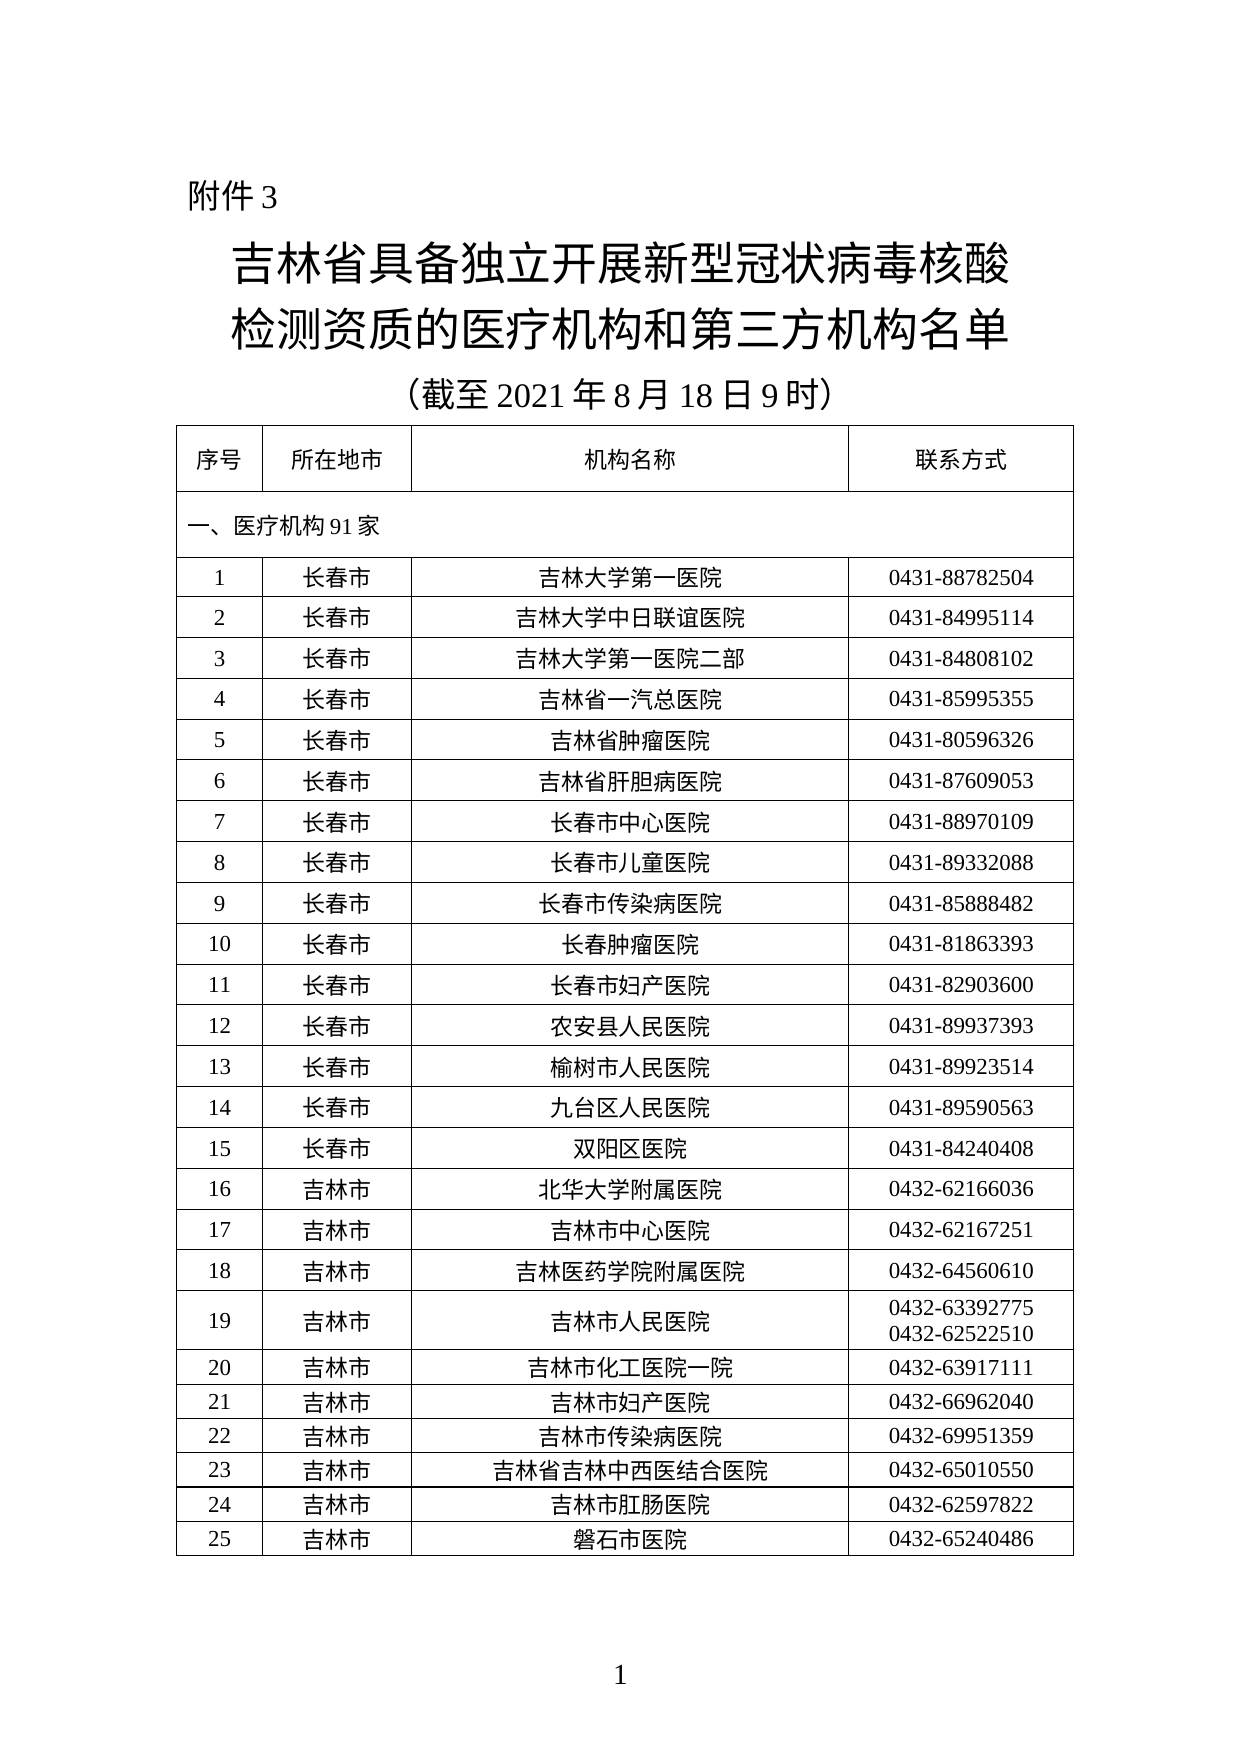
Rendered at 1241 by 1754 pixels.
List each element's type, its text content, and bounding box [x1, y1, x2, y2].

table_cell 长春市 [263, 801, 411, 841]
table_cell 10 [177, 924, 262, 963]
table_cell 磐石市医院 [412, 1522, 848, 1555]
table_cell 23 [177, 1453, 262, 1486]
table_cell 18 [177, 1250, 262, 1290]
table_cell 吉林省肿瘤医院 [412, 720, 848, 759]
table_cell 榆树市人民医院 [412, 1046, 848, 1086]
table_cell 吉林市 [263, 1350, 411, 1383]
table_cell 吉林市 [263, 1522, 411, 1555]
table_cell 长春市中心医院 [412, 801, 848, 841]
table_header 机构名称 [412, 426, 848, 491]
table_cell 0431-88782504 [849, 558, 1073, 596]
table_cell 0431-81863393 [849, 924, 1073, 963]
table_cell 长春市妇产医院 [412, 965, 848, 1004]
table_cell 0431-80596326 [849, 720, 1073, 759]
table_cell 农安县人民医院 [412, 1005, 848, 1045]
table_cell 15 [177, 1128, 262, 1168]
table_cell 长春市传染病医院 [412, 883, 848, 923]
table_cell 吉林市 [263, 1210, 411, 1249]
table_cell 长春市 [263, 558, 411, 596]
table_cell 长春市 [263, 924, 411, 963]
table_cell 长春市 [263, 1087, 411, 1127]
table_cell 0431-89937393 [849, 1005, 1073, 1045]
table_cell 0431-89332088 [849, 842, 1073, 882]
table_cell 长春市 [263, 679, 411, 718]
table_cell 12 [177, 1005, 262, 1045]
table_cell 长春市 [263, 1046, 411, 1086]
table_cell 吉林市 [263, 1419, 411, 1452]
table_cell 0432-66962040 [849, 1385, 1073, 1418]
table_cell 11 [177, 965, 262, 1004]
table_cell 14 [177, 1087, 262, 1127]
table_cell 3 [177, 638, 262, 678]
table_cell 0432-69951359 [849, 1419, 1073, 1452]
text 检测资质的医疗机构和第三方机构名单 [187, 293, 1053, 360]
table_cell 长春肿瘤医院 [412, 924, 848, 963]
table_cell 21 [177, 1385, 262, 1418]
table_cell 0432-64560610 [849, 1250, 1073, 1290]
table_cell 吉林市妇产医院 [412, 1385, 848, 1418]
table_cell 1 [177, 558, 262, 596]
table_cell 16 [177, 1169, 262, 1208]
table_cell 0431-87609053 [849, 760, 1073, 800]
table_cell 19 [177, 1291, 262, 1349]
table_header 联系方式 [849, 426, 1073, 491]
table_cell 0432-65240486 [849, 1522, 1073, 1555]
table_cell 吉林省吉林中西医结合医院 [412, 1453, 848, 1486]
table_cell 0431-88970109 [849, 801, 1073, 841]
text 吉林省具备独立开展新型冠状病毒核酸 [187, 227, 1053, 293]
table_cell 双阳区医院 [412, 1128, 848, 1168]
table_header 所在地市 [263, 426, 411, 491]
table_cell 24 [177, 1488, 262, 1521]
table_cell 吉林大学第一医院二部 [412, 638, 848, 678]
table_cell 长春市 [263, 1128, 411, 1168]
table_cell 长春市 [263, 638, 411, 678]
table_cell 4 [177, 679, 262, 718]
table_cell 0431-89590563 [849, 1087, 1073, 1127]
table_cell 长春市 [263, 883, 411, 923]
table_cell 0432-63392775 0432-62522510 [849, 1291, 1073, 1349]
table_cell 北华大学附属医院 [412, 1169, 848, 1208]
table_cell 吉林市 [263, 1488, 411, 1521]
table_cell 7 [177, 801, 262, 841]
table_cell 0432-65010550 [849, 1453, 1073, 1486]
table_cell 长春市 [263, 720, 411, 759]
table_cell 吉林市 [263, 1250, 411, 1290]
table_cell 2 [177, 597, 262, 637]
table_cell 0432-63917111 [849, 1350, 1073, 1383]
table_cell 长春市 [263, 760, 411, 800]
table_cell 25 [177, 1522, 262, 1555]
table_cell 吉林市中心医院 [412, 1210, 848, 1249]
table_cell 0432-62167251 [849, 1210, 1073, 1249]
table_cell 0431-84240408 [849, 1128, 1073, 1168]
table_cell 吉林省肝胆病医院 [412, 760, 848, 800]
table_cell 吉林市 [263, 1453, 411, 1486]
table_cell 长春市 [263, 597, 411, 637]
table_cell 9 [177, 883, 262, 923]
table_header 序号 [177, 426, 262, 491]
table_cell 长春市 [263, 842, 411, 882]
table_cell 九台区人民医院 [412, 1087, 848, 1127]
table_cell 吉林市传染病医院 [412, 1419, 848, 1452]
table_cell 吉林大学中日联谊医院 [412, 597, 848, 637]
table_cell 吉林大学第一医院 [412, 558, 848, 596]
table_cell 长春市 [263, 1005, 411, 1045]
text （截至2021年8月18日9时） [187, 360, 1053, 425]
table_cell 0431-89923514 [849, 1046, 1073, 1086]
table_cell 吉林市 [263, 1385, 411, 1418]
table_cell 8 [177, 842, 262, 882]
table_cell 0432-62597822 [849, 1488, 1073, 1521]
table_cell 长春市 [263, 965, 411, 1004]
table_cell 6 [177, 760, 262, 800]
table_cell 吉林医药学院附属医院 [412, 1250, 848, 1290]
table_cell 吉林市 [263, 1291, 411, 1349]
table_cell 一、医疗机构91家 [177, 492, 1073, 557]
table_cell 0431-84808102 [849, 638, 1073, 678]
table_cell 0431-85888482 [849, 883, 1073, 923]
table_cell 5 [177, 720, 262, 759]
table_cell 吉林省一汽总医院 [412, 679, 848, 718]
table_cell 0431-84995114 [849, 597, 1073, 637]
table_cell 0431-82903600 [849, 965, 1073, 1004]
table_cell 13 [177, 1046, 262, 1086]
table_cell 吉林市肛肠医院 [412, 1488, 848, 1521]
table_cell 0431-85995355 [849, 679, 1073, 718]
table_cell 吉林市 [263, 1169, 411, 1208]
table_cell 20 [177, 1350, 262, 1383]
table_cell 22 [177, 1419, 262, 1452]
text 附件3 [187, 162, 1053, 227]
table_cell 17 [177, 1210, 262, 1249]
table_cell 长春市儿童医院 [412, 842, 848, 882]
table_cell 吉林市人民医院 [412, 1291, 848, 1349]
table_cell 吉林市化工医院一院 [412, 1350, 848, 1383]
table_cell 0432-62166036 [849, 1169, 1073, 1208]
